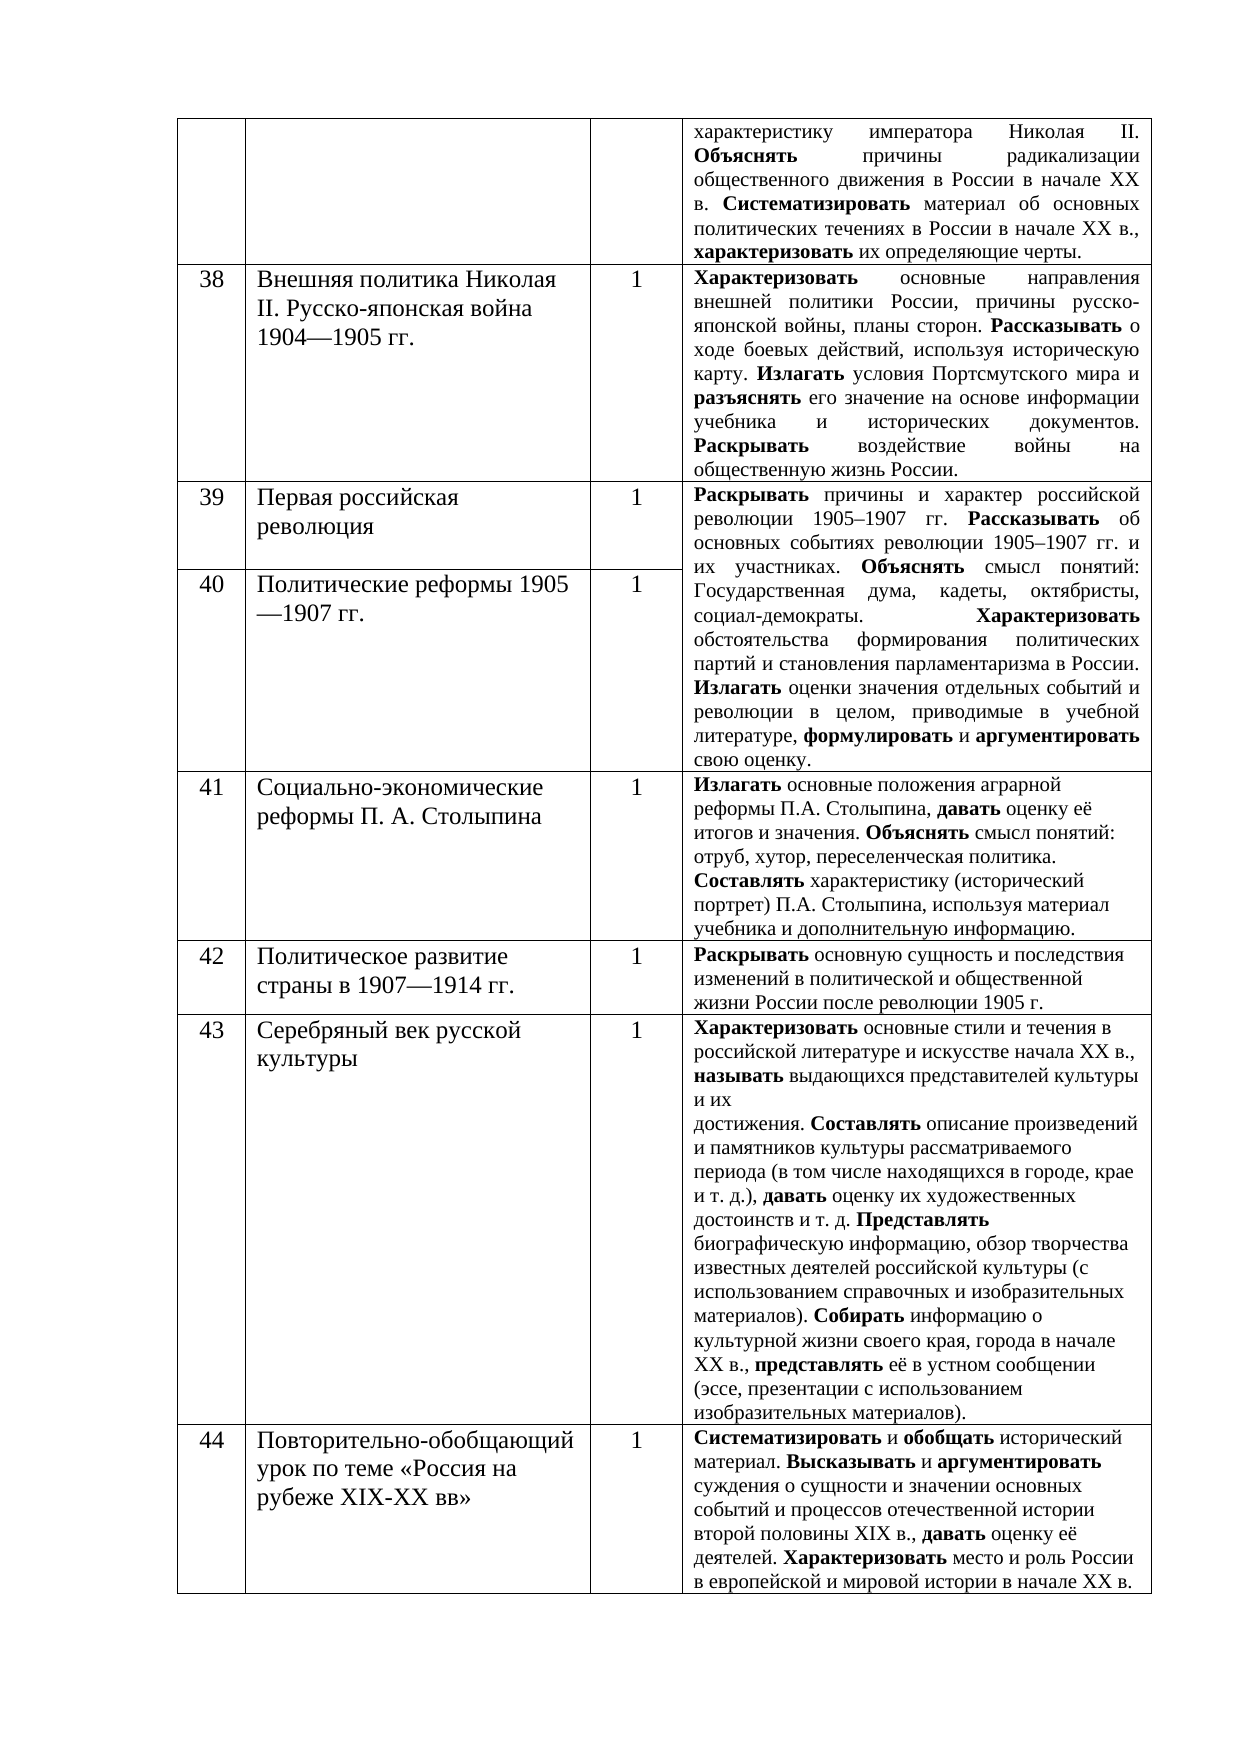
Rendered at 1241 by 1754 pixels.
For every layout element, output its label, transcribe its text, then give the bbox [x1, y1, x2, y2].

table_cell 1 [591, 119, 682, 263]
table_cell Внешняя политика Николая II. Русско-японская война 1904—1905 гг. [246, 265, 590, 481]
table_cell 41 [178, 772, 245, 940]
table_cell Излагать основные положения аграрной реформы П.А. Столыпина, давать оценку её итогов и значения. Объяснять смысл понятий: отруб, хутор, переселенческая политика. Составлять характеристику (исторический портрет) П.А. Столыпина, используя материал учебника и дополнительную информацию. [683, 772, 1151, 940]
table_cell 1 [591, 1425, 682, 1593]
table_cell 1 [591, 941, 682, 1014]
table_cell 42 [178, 941, 245, 1014]
table_cell 43 [178, 1015, 245, 1424]
table_cell 44 [178, 1425, 245, 1593]
table_cell 38 [178, 265, 245, 481]
table_cell Политическое развитие страны в 1907—1914 гг. [246, 941, 590, 1014]
table_cell 1 [591, 570, 682, 771]
table_cell Систематизировать и обобщать исторический материал. Высказывать и аргументировать суждения о сущности и значении основных событий и процессов отечественной истории второй половины XIX в., давать оценку её деятелей. Характеризовать место и роль России в европейской и мировой истории в начале XX в. [683, 1425, 1151, 1593]
table_cell 1 [591, 265, 682, 481]
table_cell Первая российская революция [246, 482, 590, 568]
table_cell 1 [591, 1015, 682, 1424]
table_cell Повторительно-обобщающий урок по теме «Россия на рубеже XIX-XX вв» [246, 1425, 590, 1593]
table_cell 40 [178, 570, 245, 771]
table_cell Характеризовать основные стили и течения в российской литературе и искусстве начала XX в., называть выдающихся представителей культуры и их достижения. Составлять описание произведений и памятников культуры рассматриваемого периода (в том числе находящихся в городе, крае и т. д.), давать оценку их художественных достоинств и т. д. Представлять биографическую информацию, обзор творчества известных деятелей российской культуры (с использованием справочных и изобразительных материалов). Собирать информацию о культурной жизни своего края, города в начале XX в., представлять её в устном сообщении (эссе, презентации с использованием изобразительных материалов). [683, 1015, 1151, 1424]
table_cell Серебряный век русской культуры [246, 1015, 590, 1424]
table_cell Раскрывать основную сущность и последствия изменений в политической и общественной жизни России после революции . [683, 941, 1151, 1014]
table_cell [683, 119, 1151, 263]
table_cell Социально-экономические реформы П. А. Столыпина [246, 772, 590, 940]
table_cell 37 [178, 119, 245, 263]
table_cell Раскрывать причины и характер российской революции 1905–1907 гг. Рассказывать об основных событиях революции 1905–1907 гг. и их участниках. Объяснять смысл понятий: Государственная дума, кадеты, октябристы, социал-демократы. Характеризовать обстоятельства формирования политических партий и становления парламентаризма в России. Излагать оценки значения отдельных событий и революции в целом, приводимые в учебной литературе, формулировать и аргументировать свою оценку. [683, 482, 1151, 771]
table_cell 1 [591, 482, 682, 568]
table_cell Характеризовать основные направления внешней политики России, причины русско-японской войны, планы сторон. Рассказывать о ходе боевых действий, используя историческую карту. Излагать условия Портсмутского мира и разъяснять его значение на основе информации учебника и исторических документов. Раскрывать воздействие войны на общественную жизнь России. [683, 265, 1151, 481]
table_cell 39 [178, 482, 245, 568]
table_cell Политические реформы 1905—1907 гг. [246, 570, 590, 771]
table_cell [246, 119, 590, 263]
table_cell 1 [591, 772, 682, 940]
